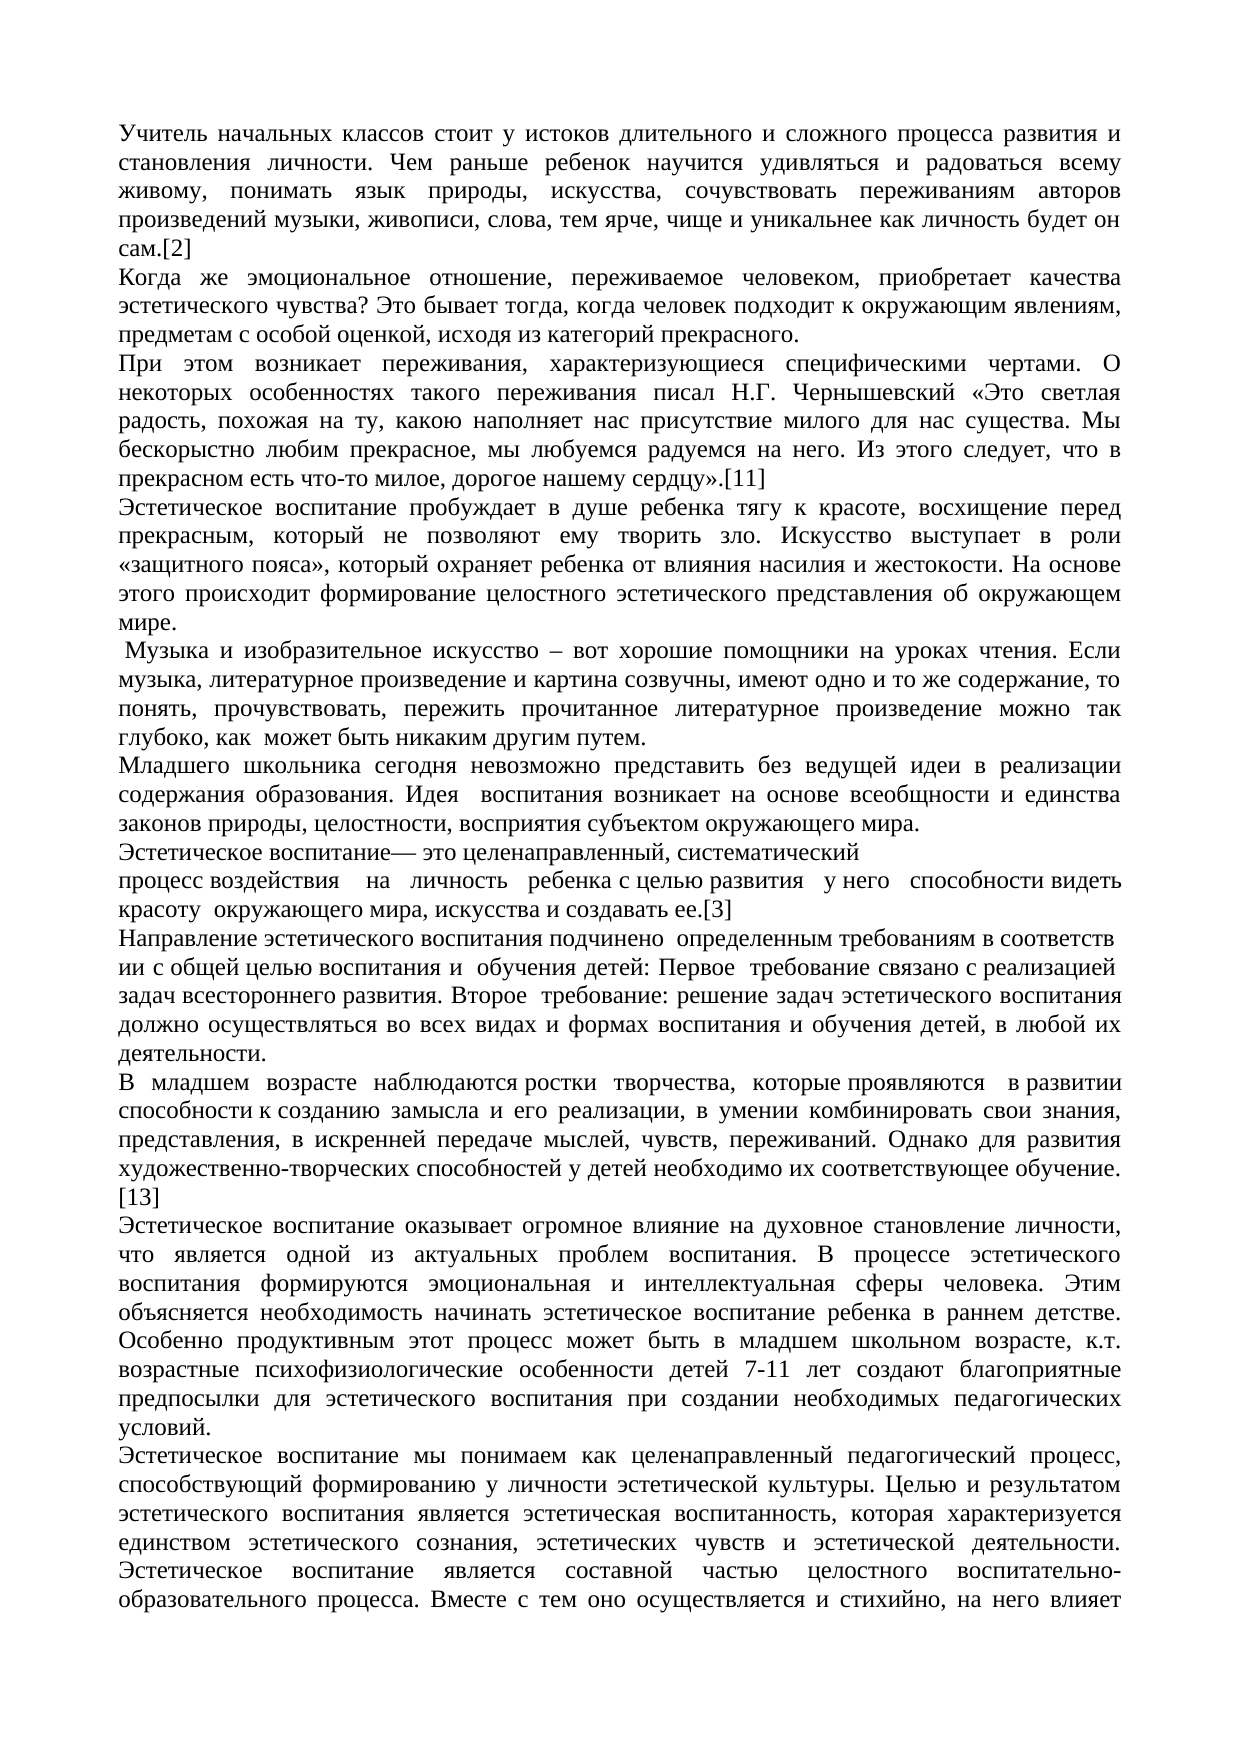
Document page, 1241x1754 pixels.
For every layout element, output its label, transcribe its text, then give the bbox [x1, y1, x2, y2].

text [118, 1441, 1122, 1613]
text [118, 118, 1122, 262]
text Когда же эмоциональное отношение, переживаемое человеком, приобретает качества эстетического чувства? Это бывает тогда, когда человек подходит к окружающим явлениям, предметам с особой оценкой, исходя из категорий прекрасного. [118, 262, 1122, 348]
text Младшего школьника сегодня невозможно представить без ведущей идеи в реализации содержания образования. Идея воспитания возникает на основе всеобщности и единства законов природы, целостности, восприятия субъектом окружающего мира. [118, 751, 1122, 837]
text Эстетическое воспитание оказывает огромное влияние на духовное становление личности, что является одной из актуальных проблем воспитания. В процессе эстетического воспитания формируются эмоциональная и интеллектуальная сферы человека. Этим объясняется необходимость начинать эстетическое воспитание ребенка в раннем детстве. Особенно продуктивным этот процесс может быть в младшем школьном возрасте, к.т. возрастные психофизиологические особенности детей 7-11 лет создают благоприятные предпосылки для эстетического воспитания при создании необходимых педагогических условий. [118, 1211, 1122, 1441]
text Эстетическое воспитание пробуждает в душе ребенка тягу к красоте, восхищение перед прекрасным, который не позволяют ему творить зло. Искусство выступает в роли «защитного пояса», который охраняет ребенка от влияния насилия и жестокости. На основе этого происходит формирование целостного эстетического представления об окружающем мире. [118, 492, 1122, 636]
text процесс воздействия на личность ребенка с целью развития у него способности видеть красоту окружающего мира, искусства и создавать ее.[3] [118, 866, 1122, 923]
text Направление эстетического воспитания подчинено определенным требованиям в соответствии с общей целью воспитания и обучения детей: Первое требование связано с реализацией задач всестороннего развития. Второе требование: решение задач эстетического воспитания должно осуществляться во всех видах и формах воспитания и обучения детей, в любой их деятельности. [118, 923, 1122, 1067]
text Эстетическое воспитание— это целенаправленный, систематический [118, 837, 1122, 866]
text При этом возникает переживания, характеризующиеся специфическими чертами. О некоторых особенностях такого переживания писал Н.Г. Чернышевский «Это светлая радость, похожая на ту, какою наполняет нас присутствие милого для нас существа. Мы бескорыстно любим прекрасное, мы любуемся радуемся на него. Из этого следует, что в прекрасном есть что-то милое, дорогое нашему сердцу».[11] [118, 348, 1122, 492]
text В младшем возрасте наблюдаются ростки творчества, которые проявляются в развитии способности к созданию замысла и его реализации, в умении комбинировать свои знания, представления, в искренней передаче мыслей, чувств, переживаний. Однако для развития художественно-творческих способностей у детей необходимо их соответствующее обучение.[13] [118, 1067, 1122, 1211]
text Музыка и изобразительное искусство – вот хорошие помощники на уроках чтения. Если музыка, литературное произведение и картина созвучны, имеют одно и то же содержание, то понять, прочувствовать, пережить прочитанное литературное произведение можно так глубоко, как может быть никаким другим путем. [118, 636, 1122, 751]
